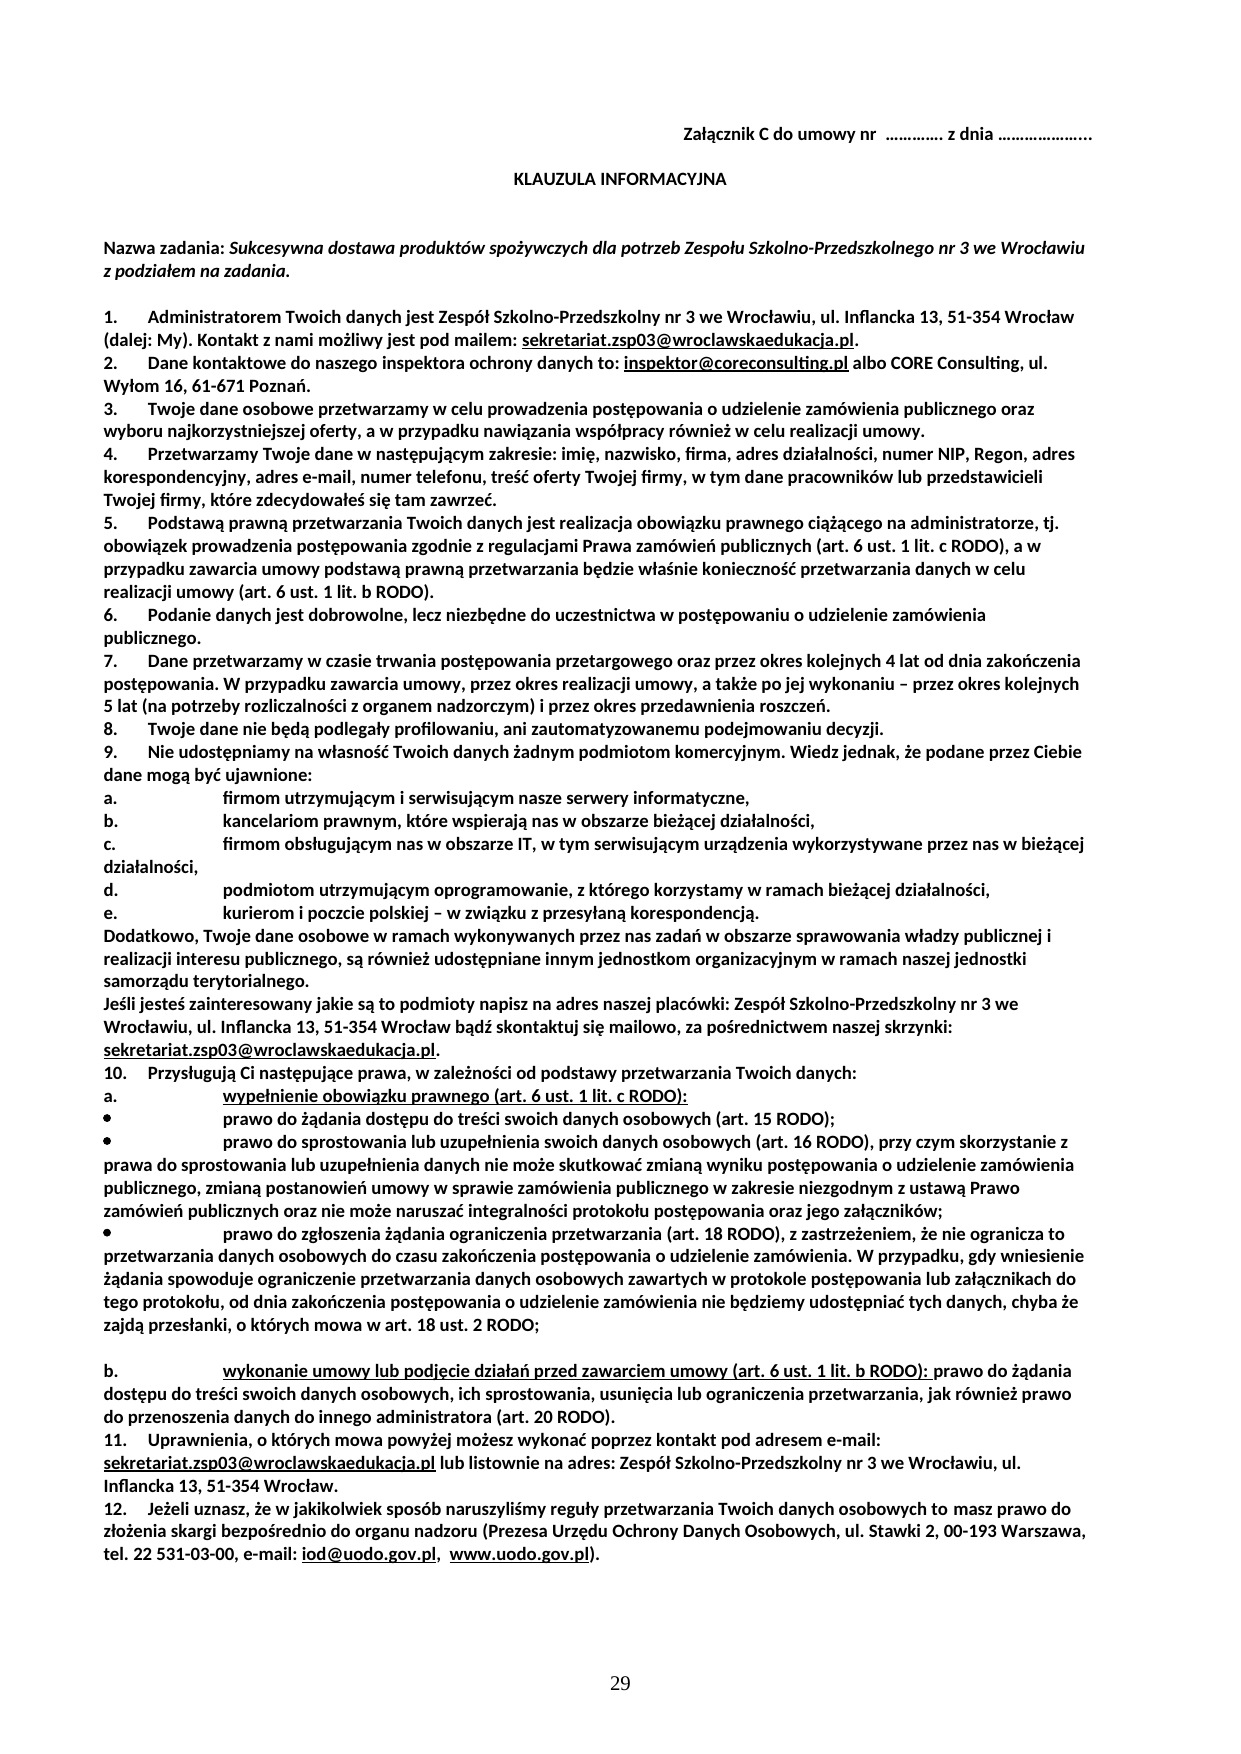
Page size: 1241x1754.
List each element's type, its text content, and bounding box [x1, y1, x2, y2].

list prawo do żądania dostępu do treści swoich danych osobowych (art. 15 RODO); [103, 1107, 1093, 1130]
list firmom utrzymującym i serwisującym nasze serwery informatyczne, [103, 786, 1093, 809]
list Podanie danych jest dobrowolne, lecz niezbędne do uczestnictwa w postępowaniu o udzielenie zamówienia publicznego. [103, 603, 1093, 649]
list Uprawnienia, o których mowa powyżej możesz wykonać poprzez kontakt pod adresem e-mail: sekretariat.zsp03@wroclawskaedukacja.pl lub listownie na adres: Zespół Szkolno-Przedszkolny nr 3 we Wrocławiu, ul. Inflancka 13, 51-354 Wrocław. [103, 1428, 1093, 1497]
list Twoje dane osobowe przetwarzamy w celu prowadzenia postępowania o udzielenie zamówienia publicznego oraz wyboru najkorzystniejszej oferty, a w przypadku nawiązania współpracy również w celu realizacji umowy. [103, 397, 1093, 442]
list Jeżeli uznasz, że w jakikolwiek sposób naruszyliśmy reguły przetwarzania Twoich danych osobowych to masz prawo do złożenia skargi bezpośrednio do organu nadzoru (Prezesa Urzędu Ochrony Danych Osobowych, ul. Stawki 2, 00-193 Warszawa, tel. 22 531-03-00, e-mail: iod@uodo.gov.pl, www.uodo.gov.pl). [103, 1497, 1093, 1565]
list Dane kontaktowe do naszego inspektora ochrony danych to: inspektor@coreconsulting.pl albo CORE Consulting, ul. Wyłom 16, 61-671 Poznań. [103, 351, 1093, 397]
text Nazwa zadania: Sukcesywna dostawa produktów spożywczych dla potrzeb Zespołu Szkolno-Przedszkolnego nr 3 we Wrocławiu z podziałem na zadania. [103, 236, 1093, 282]
list Nie udostępniamy na własność Twoich danych żadnym podmiotom komercyjnym. Wiedz jednak, że podane przez Ciebie dane mogą być ujawnione: [103, 740, 1093, 786]
list Dane przetwarzamy w czasie trwania postępowania przetargowego oraz przez okres kolejnych 4 lat od dnia zakończenia postępowania. W przypadku zawarcia umowy, przez okres realizacji umowy, a także po jej wykonaniu – przez okres kolejnych 5 lat (na potrzeby rozliczalności z organem nadzorczym) i przez okres przedawnienia roszczeń. [103, 649, 1093, 717]
text Załącznik C do umowy nr …………. z dnia ………………... [148, 122, 1093, 144]
list wykonanie umowy lub podjęcie działań przed zawarciem umowy (art. 6 ust. 1 lit. b RODO): prawo do żądania dostępu do treści swoich danych osobowych, ich sprostowania, usunięcia lub ograniczenia przetwarzania, jak również prawo do przenoszenia danych do innego administratora (art. 20 RODO). [103, 1359, 1093, 1428]
list prawo do sprostowania lub uzupełnienia swoich danych osobowych (art. 16 RODO), przy czym skorzystanie z prawa do sprostowania lub uzupełnienia danych nie może skutkować zmianą wyniku postępowania o udzielenie zamówienia publicznego, zmianą postanowień umowy w sprawie zamówienia publicznego w zakresie niezgodnym z ustawą Prawo zamówień publicznych oraz nie może naruszać integralności protokołu postępowania oraz jego załączników; [103, 1130, 1093, 1222]
list firmom obsługującym nas w obszarze IT, w tym serwisującym urządzenia wykorzystywane przez nas w bieżącej działalności, [103, 832, 1093, 878]
list kurierom i poczcie polskiej – w związku z przesyłaną korespondencją. [103, 901, 1093, 924]
list podmiotom utrzymującym oprogramowanie, z którego korzystamy w ramach bieżącej działalności, [103, 878, 1093, 901]
list Twoje dane nie będą podlegały profilowaniu, ani zautomatyzowanemu podejmowaniu decyzji. [103, 717, 1093, 740]
text Jeśli jesteś zainteresowany jakie są to podmioty napisz na adres naszej placówki: Zespół Szkolno-Przedszkolny nr 3 we Wrocławiu, ul. Inflancka 13, 51-354 Wrocław bądź skontaktuj się mailowo, za pośrednictwem naszej skrzynki: sekretariat.zsp03@wroclawskaedukacja.pl. [103, 992, 1093, 1061]
list wypełnienie obowiązku prawnego (art. 6 ust. 1 lit. c RODO): [103, 1084, 1093, 1107]
text KLAUZULA INFORMACYJNA [148, 167, 1093, 190]
list Przysługują Ci następujące prawa, w zależności od podstawy przetwarzania Twoich danych: [103, 1061, 1093, 1084]
list Podstawą prawną przetwarzania Twoich danych jest realizacja obowiązku prawnego ciążącego na administratorze, tj. obowiązek prowadzenia postępowania zgodnie z regulacjami Prawa zamówień publicznych (art. 6 ust. 1 lit. c RODO), a w przypadku zawarcia umowy podstawą prawną przetwarzania będzie właśnie konieczność przetwarzania danych w celu realizacji umowy (art. 6 ust. 1 lit. b RODO). [103, 511, 1093, 603]
list prawo do zgłoszenia żądania ograniczenia przetwarzania (art. 18 RODO), z zastrzeżeniem, że nie ogranicza to przetwarzania danych osobowych do czasu zakończenia postępowania o udzielenie zamówienia. W przypadku, gdy wniesienie żądania spowoduje ograniczenie przetwarzania danych osobowych zawartych w protokole postępowania lub załącznikach do tego protokołu, od dnia zakończenia postępowania o udzielenie zamówienia nie będziemy udostępniać tych danych, chyba że zajdą przesłanki, o których mowa w art. 18 ust. 2 RODO; [103, 1222, 1093, 1336]
list Administratorem Twoich danych jest Zespół Szkolno-Przedszkolny nr 3 we Wrocławiu, ul. Inflancka 13, 51-354 Wrocław (dalej: My). Kontakt z nami możliwy jest pod mailem: sekretariat.zsp03@wroclawskaedukacja.pl. [103, 305, 1093, 351]
list kancelariom prawnym, które wspierają nas w obszarze bieżącej działalności, [103, 809, 1093, 832]
list Przetwarzamy Twoje dane w następującym zakresie: imię, nazwisko, firma, adres działalności, numer NIP, Regon, adres korespondencyjny, adres e-mail, numer telefonu, treść oferty Twojej firmy, w tym dane pracowników lub przedstawicieli Twojej firmy, które zdecydowałeś się tam zawrzeć. [103, 442, 1093, 511]
text Dodatkowo, Twoje dane osobowe w ramach wykonywanych przez nas zadań w obszarze sprawowania władzy publicznej i realizacji interesu publicznego, są również udostępniane innym jednostkom organizacyjnym w ramach naszej jednostki samorządu terytorialnego. [103, 924, 1093, 992]
